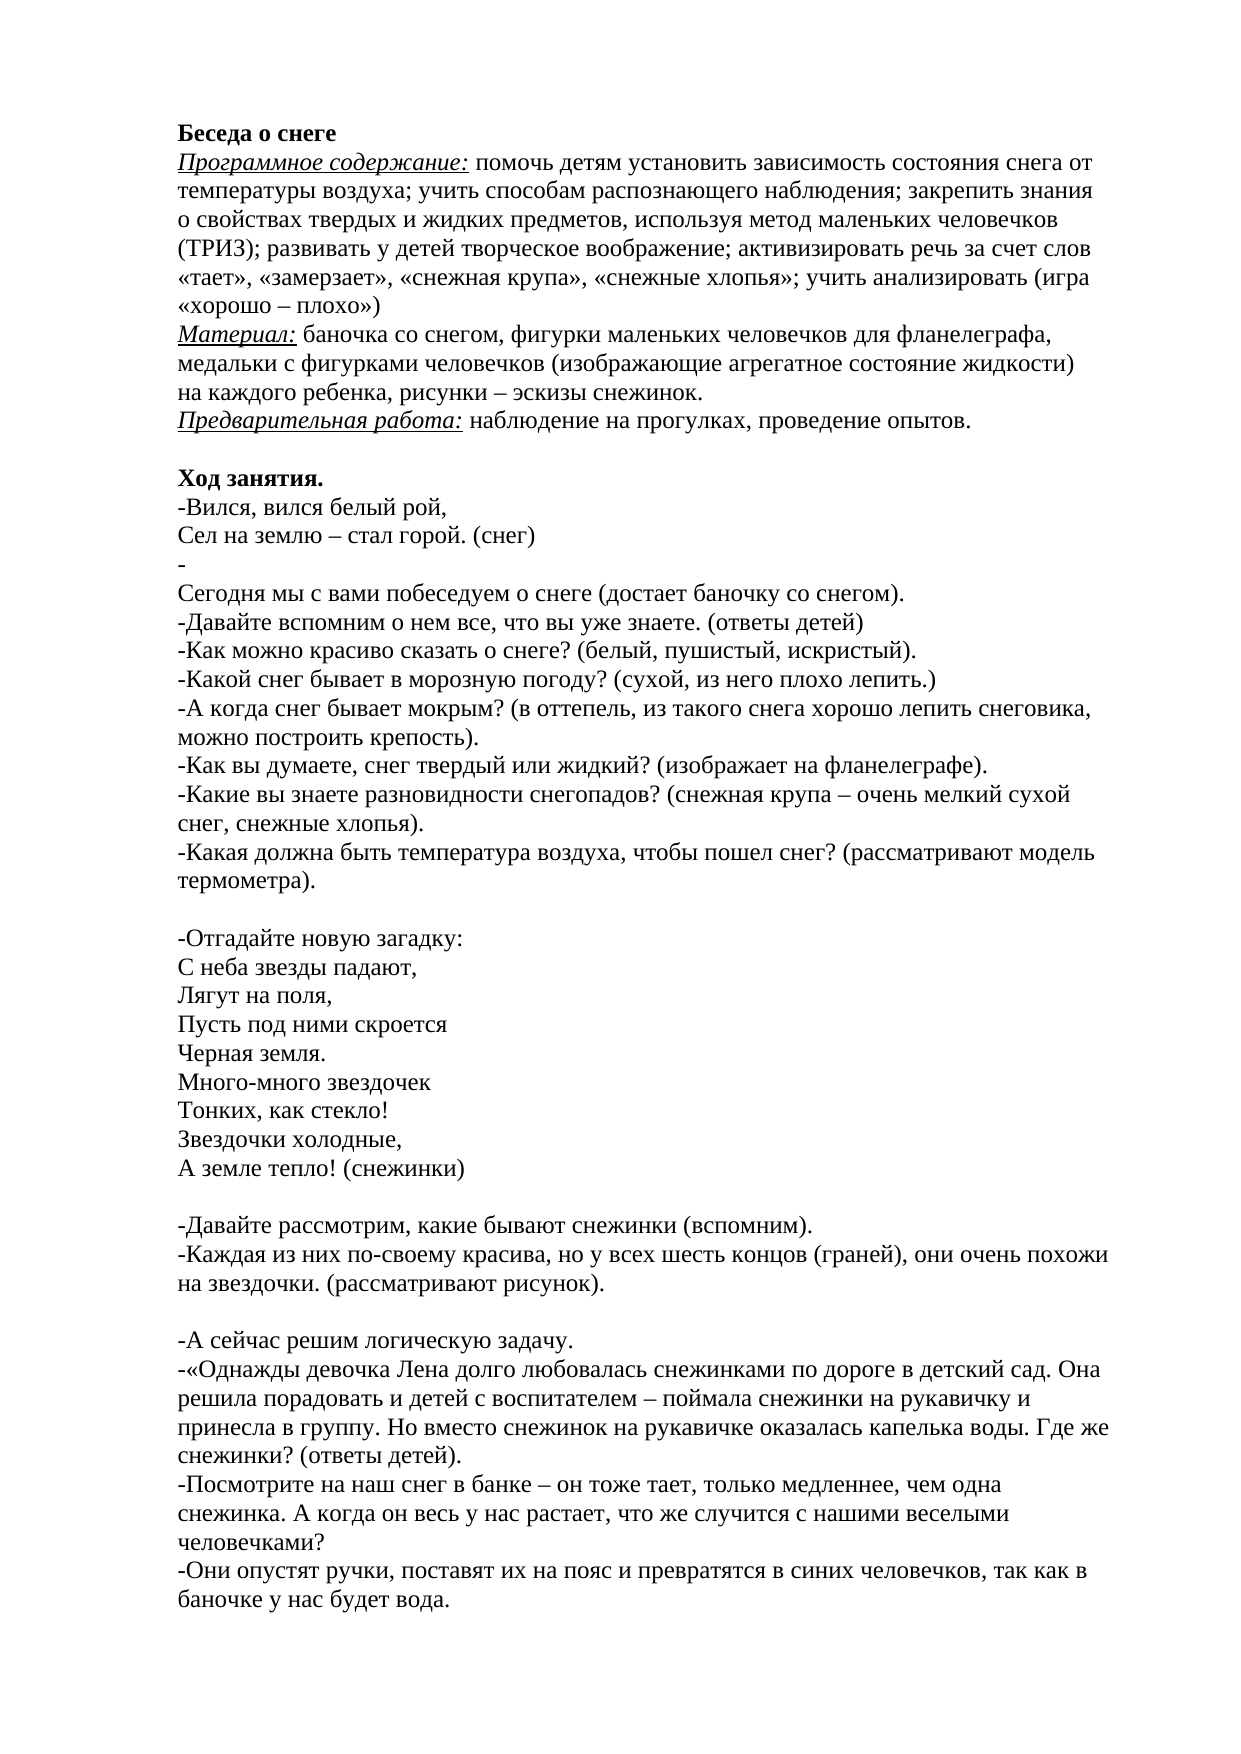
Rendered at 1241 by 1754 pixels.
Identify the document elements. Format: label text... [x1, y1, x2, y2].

text Предварительная работа: наблюдение на прогулках, проведение опытов. [177, 406, 1152, 434]
text (ТРИЗ); развивать у детей творческое воображение; активизировать речь за счет слов [177, 233, 1152, 262]
text -Давайте рассмотрим, какие бывают снежинки (вспомним). [177, 1211, 1152, 1239]
text Программное содержание: помочь детям установить зависимость состояния снега от [177, 147, 1152, 176]
text Тонких, как стекло! [177, 1096, 1152, 1124]
text снежинка. А когда он весь у нас растает, что же случится с нашими веселыми [177, 1498, 1152, 1527]
text Сел на землю – стал горой. (снег) [177, 521, 1152, 549]
text баночке у нас будет вода. [177, 1584, 1152, 1613]
text Материал: баночка со снегом, фигурки маленьких человечков для фланелеграфа, [177, 319, 1152, 348]
text Звездочки холодные, [177, 1124, 1152, 1153]
text -Давайте вспомним о нем все, что вы уже знаете. (ответы детей) [177, 607, 1152, 636]
text «тает», «замерзает», «снежная крупа», «снежные хлопья»; учить анализировать (игра [177, 262, 1152, 291]
text -Посмотрите на наш снег в банке – он тоже тает, только медленнее, чем одна [177, 1469, 1152, 1498]
text о свойствах твердых и жидких предметов, используя метод маленьких человечков [177, 204, 1152, 233]
text Пусть под ними скроется [177, 1009, 1152, 1038]
text снег, снежные хлопья). [177, 808, 1152, 837]
text С неба звезды падают, [177, 952, 1152, 981]
text А земле тепло! (снежинки) [177, 1153, 1152, 1182]
text -Какие вы знаете разновидности снегопадов? (снежная крупа – очень мелкий сухой [177, 779, 1152, 808]
text Сегодня мы с вами побеседуем о снеге (достает баночку со снегом). [177, 578, 1152, 607]
text -Отгадайте новую загадку: [177, 923, 1152, 952]
text медальки с фигурками человечков (изображающие агрегатное состояние жидкости) [177, 348, 1152, 377]
text «хорошо – плохо») [177, 291, 1152, 319]
text снежинки? (ответы детей). [177, 1441, 1152, 1469]
text температуры воздуха; учить способам распознающего наблюдения; закрепить знания [177, 176, 1152, 204]
text решила порадовать и детей с воспитателем – поймала снежинки на рукавичку и [177, 1383, 1152, 1412]
text на звездочки. (рассматривают рисунок). [177, 1268, 1152, 1297]
text -«Однажды девочка Лена долго любовалась снежинками по дороге в детский сад. Она [177, 1354, 1152, 1383]
text можно построить крепость). [177, 722, 1152, 751]
text -А сейчас решим логическую задачу. [177, 1326, 1152, 1354]
text -Какой снег бывает в морозную погоду? (сухой, из него плохо лепить.) [177, 664, 1152, 693]
text -Вился, вился белый рой, [177, 492, 1152, 521]
text Лягут на поля, [177, 981, 1152, 1009]
text Много-много звездочек [177, 1067, 1152, 1096]
text человечками? [177, 1527, 1152, 1556]
text на каждого ребенка, рисунки – эскизы снежинок. [177, 377, 1152, 406]
text Беседа о снеге [177, 118, 1152, 147]
text -Как вы думаете, снег твердый или жидкий? (изображает на фланелеграфе). [177, 751, 1152, 779]
text Ход занятия. [177, 463, 1152, 492]
text -Каждая из них по-своему красива, но у всех шесть концов (граней), они очень похожи [177, 1239, 1152, 1268]
text принесла в группу. Но вместо снежинок на рукавичке оказалась капелька воды. Где же [177, 1412, 1152, 1441]
text -Они опустят ручки, поставят их на пояс и превратятся в синих человечков, так как в [177, 1556, 1152, 1584]
text термометра). [177, 866, 1152, 894]
text -А когда снег бывает мокрым? (в оттепель, из такого снега хорошо лепить снеговика, [177, 693, 1152, 722]
text -Какая должна быть температура воздуха, чтобы пошел снег? (рассматривают модель [177, 837, 1152, 866]
text Черная земля. [177, 1038, 1152, 1067]
text -Как можно красиво сказать о снеге? (белый, пушистый, искристый). [177, 636, 1152, 664]
text - [177, 549, 1152, 578]
